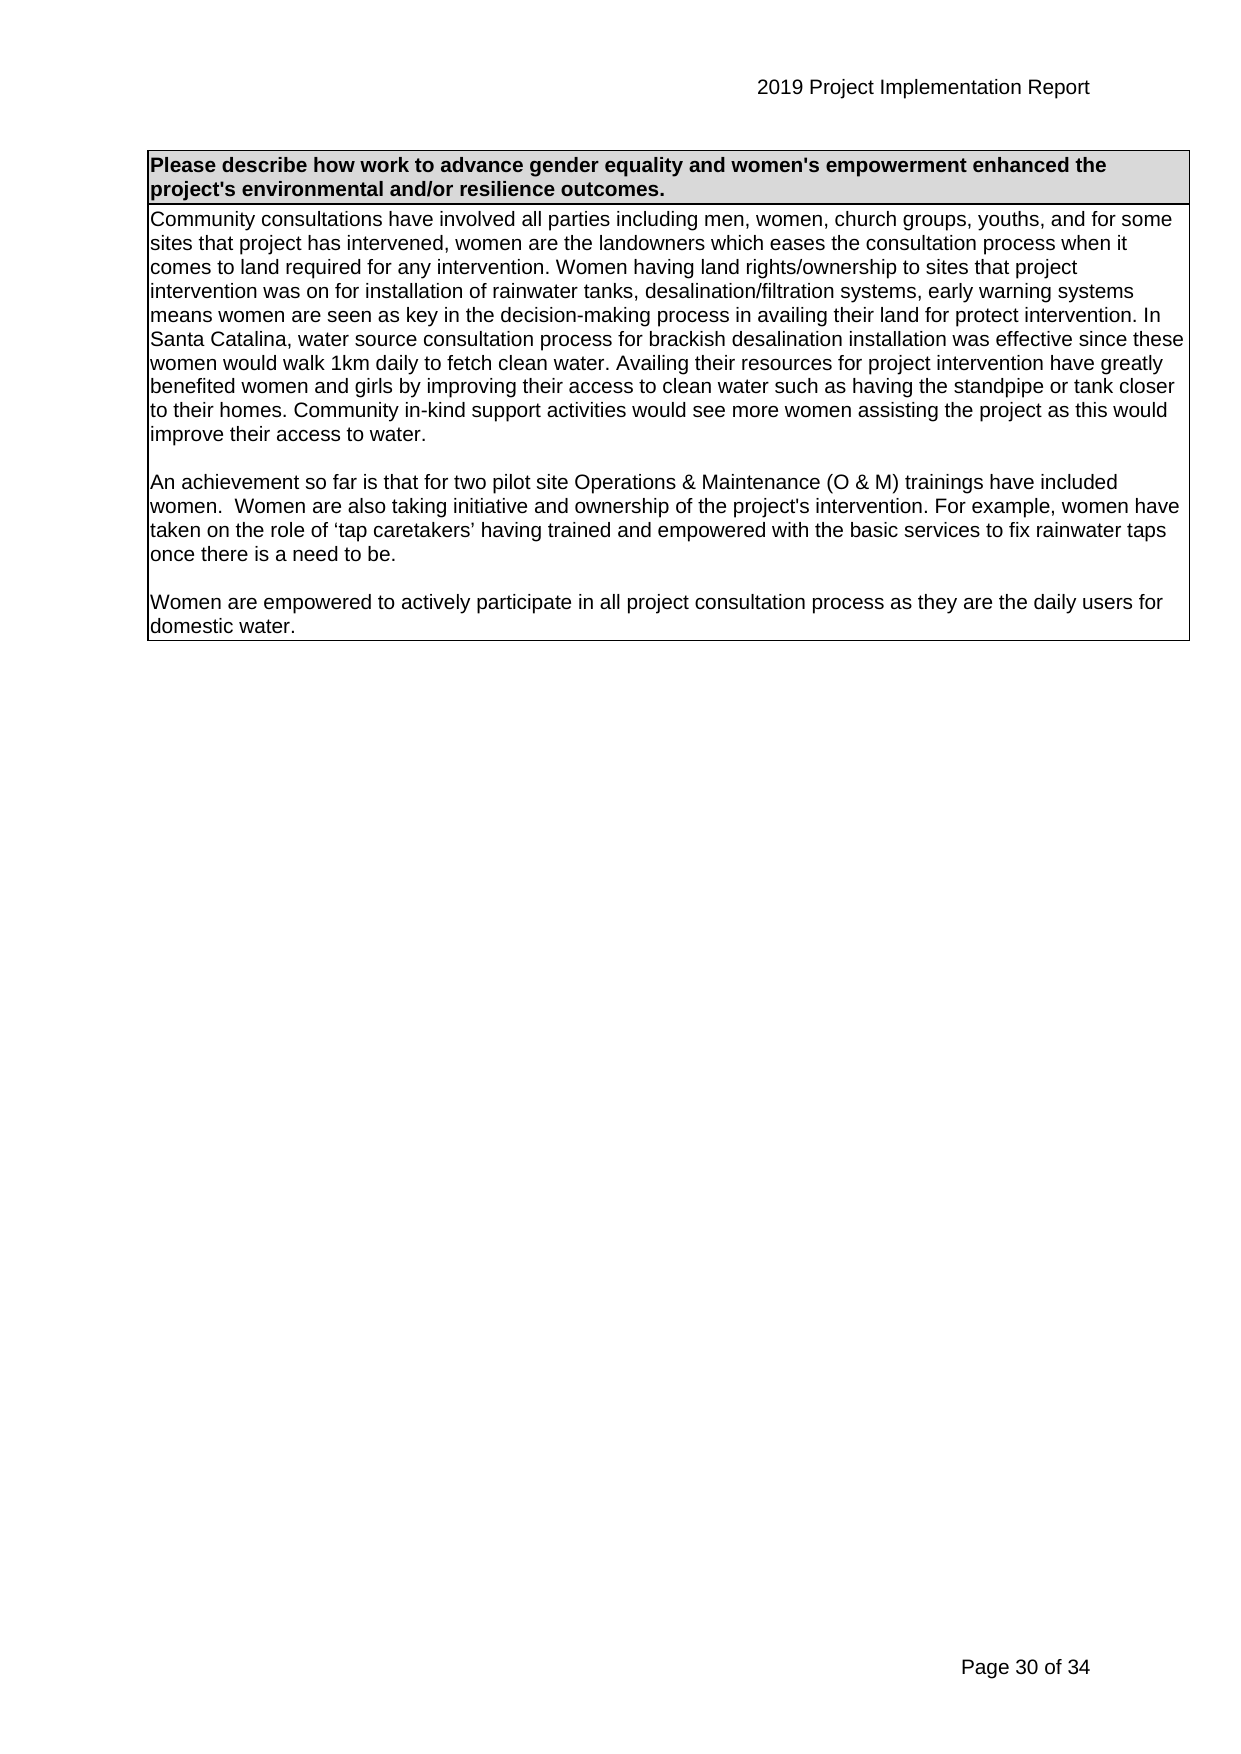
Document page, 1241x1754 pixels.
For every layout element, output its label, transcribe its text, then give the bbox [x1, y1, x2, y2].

table_header Please describe how work to advance gender equality and women's empowerment enhanced the project's environmental and/or resilience outcomes. [149, 151, 1189, 203]
table_cell Community consultations have involved all parties including men, women, church groups, youths, and for some sites that project has intervened, women are the landowners which eases the consultation process when it comes to land required for any intervention. Women having land rights/ownership to sites that project intervention was on for installation of rainwater tanks, desalination/filtration systems, early warning systems means women are seen as key in the decision-making process in availing their land for protect intervention. In Santa Catalina, water source consultation process for brackish desalination installation was effective since these women would walk 1km daily to fetch clean water. Availing their resources for project intervention have greatly benefited women and girls by improving their access to clean water such as having the standpipe or tank closer to their homes. Community in-kind support activities would see more women assisting the project as this would improve their access to water. An achievement so far is that for two pilot site Operations & Maintenance (O & M) trainings have included women. Women are also taking initiative and ownership of the project's intervention. For example, women have taken on the role of ‘tap caretakers’ having trained and empowered with the basic services to fix rainwater taps once there is a need to be. Women are empowered to actively participate in all project consultation process as they are the daily users for domestic water. [149, 205, 1189, 640]
